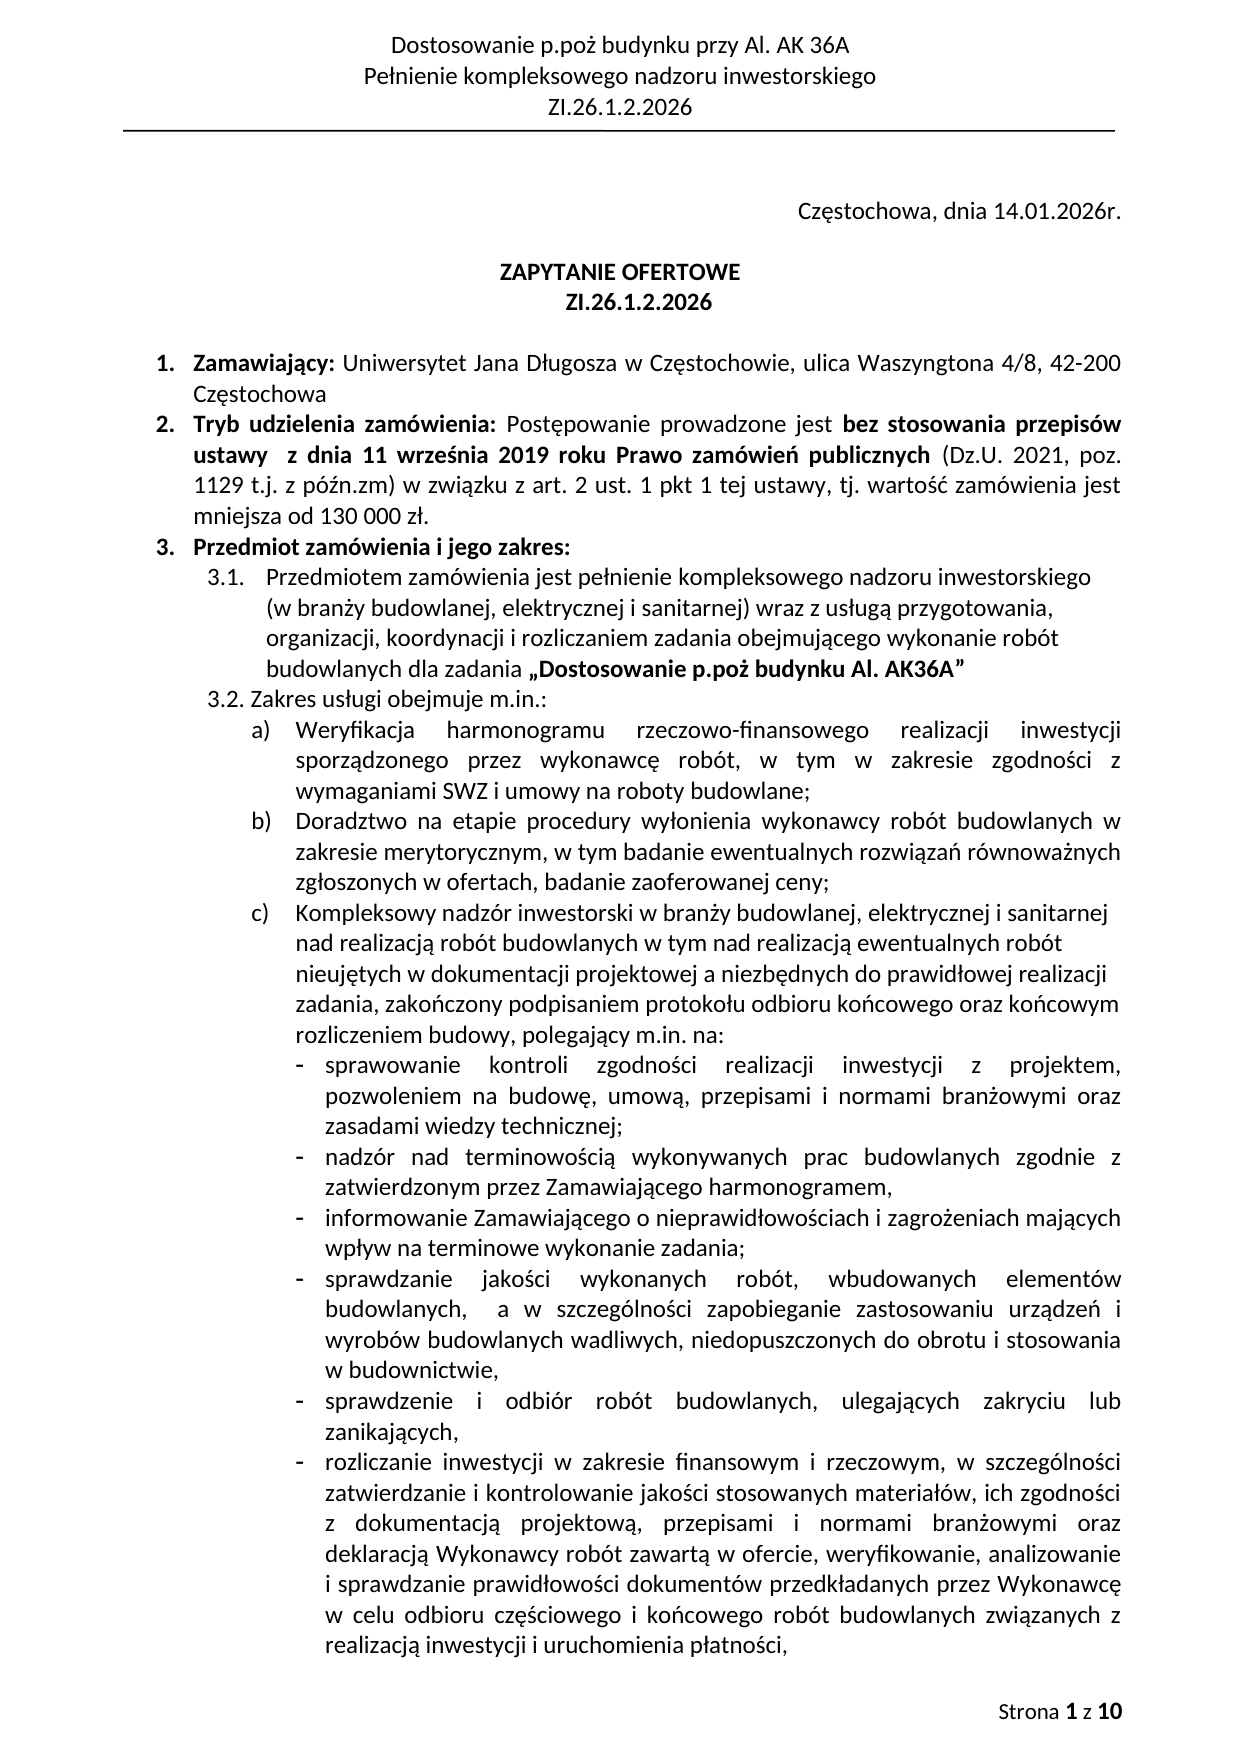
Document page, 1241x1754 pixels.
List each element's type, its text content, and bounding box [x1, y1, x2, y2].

text Częstochowa, dnia 14.01.2026r. [118, 195, 1122, 225]
text ZAPYTANIE OFERTOWE [118, 256, 1122, 286]
list sprawdzenie i odbiór robót budowlanych, ulegających zakryciu lub zanikających, [295, 1385, 1122, 1446]
list Zamawiający: Uniwersytet Jana Długosza w Częstochowie, ulica Waszyngtona 4/8, 42-200 Częstochowa [156, 347, 1122, 408]
list Weryfikacja harmonogramu rzeczowo-finansowego realizacji inwestycji sporządzonego przez wykonawcę robót, w tym w zakresie zgodności z wymaganiami SWZ i umowy na roboty budowlane; [251, 714, 1122, 805]
list Przedmiot zamówienia i jego zakres: [156, 531, 1122, 561]
list nadzór nad terminowością wykonywanych prac budowlanych zgodnie z zatwierdzonym przez Zamawiającego harmonogramem, [295, 1141, 1122, 1202]
text 3.2. Zakres usługi obejmuje m.in.: [207, 683, 1122, 714]
list sprawdzanie jakości wykonanych robót, wbudowanych elementów budowlanych, a w szczególności zapobieganie zastosowaniu urządzeń i wyrobów budowlanych wadliwych, niedopuszczonych do obrotu i stosowania w budownictwie, [295, 1263, 1122, 1385]
text ZI.26.1.2.2026 [156, 286, 1122, 317]
list rozliczanie inwestycji w zakresie finansowym i rzeczowym, w szczególności zatwierdzanie i kontrolowanie jakości stosowanych materiałów, ich zgodności z dokumentacją projektową, przepisami i normami branżowymi oraz deklaracją Wykonawcy robót zawartą w ofercie, weryfikowanie, analizowanie i sprawdzanie prawidłowości dokumentów przedkładanych przez Wykonawcę w celu odbioru częściowego i końcowego robót budowlanych związanych z realizacją inwestycji i uruchomienia płatności, [295, 1446, 1122, 1660]
list Tryb udzielenia zamówienia: Postępowanie prowadzone jest bez stosowania przepisów ustawy z dnia 11 września 2019 roku Prawo zamówień publicznych (Dz.U. 2021, poz. 1129 t.j. z późn.zm) w związku z art. 2 ust. 1 pkt 1 tej ustawy, tj. wartość zamówienia jest mniejsza od 130 000 zł. [156, 408, 1122, 531]
list Przedmiotem zamówienia jest pełnienie kompleksowego nadzoru inwestorskiego (w branży budowlanej, elektrycznej i sanitarnej) wraz z usługą przygotowania, organizacji, koordynacji i rozliczaniem zadania obejmującego wykonanie robót budowlanych dla zadania „Dostosowanie p.poż budynku Al. AK36A” [207, 561, 1122, 683]
list Kompleksowy nadzór inwestorski w branży budowlanej, elektrycznej i sanitarnej nad realizacją robót budowlanych w tym nad realizacją ewentualnych robót nieujętych w dokumentacji projektowej a niezbędnych do prawidłowej realizacji zadania, zakończony podpisaniem protokołu odbioru końcowego oraz końcowym rozliczeniem budowy, polegający m.in. na: [251, 897, 1122, 1049]
list informowanie Zamawiającego o nieprawidłowościach i zagrożeniach mających wpływ na terminowe wykonanie zadania; [295, 1202, 1122, 1263]
list sprawowanie kontroli zgodności realizacji inwestycji z projektem, pozwoleniem na budowę, umową, przepisami i normami branżowymi oraz zasadami wiedzy technicznej; [295, 1049, 1122, 1141]
list Doradztwo na etapie procedury wyłonienia wykonawcy robót budowlanych w zakresie merytorycznym, w tym badanie ewentualnych rozwiązań równoważnych zgłoszonych w ofertach, badanie zaoferowanej ceny; [251, 805, 1122, 897]
